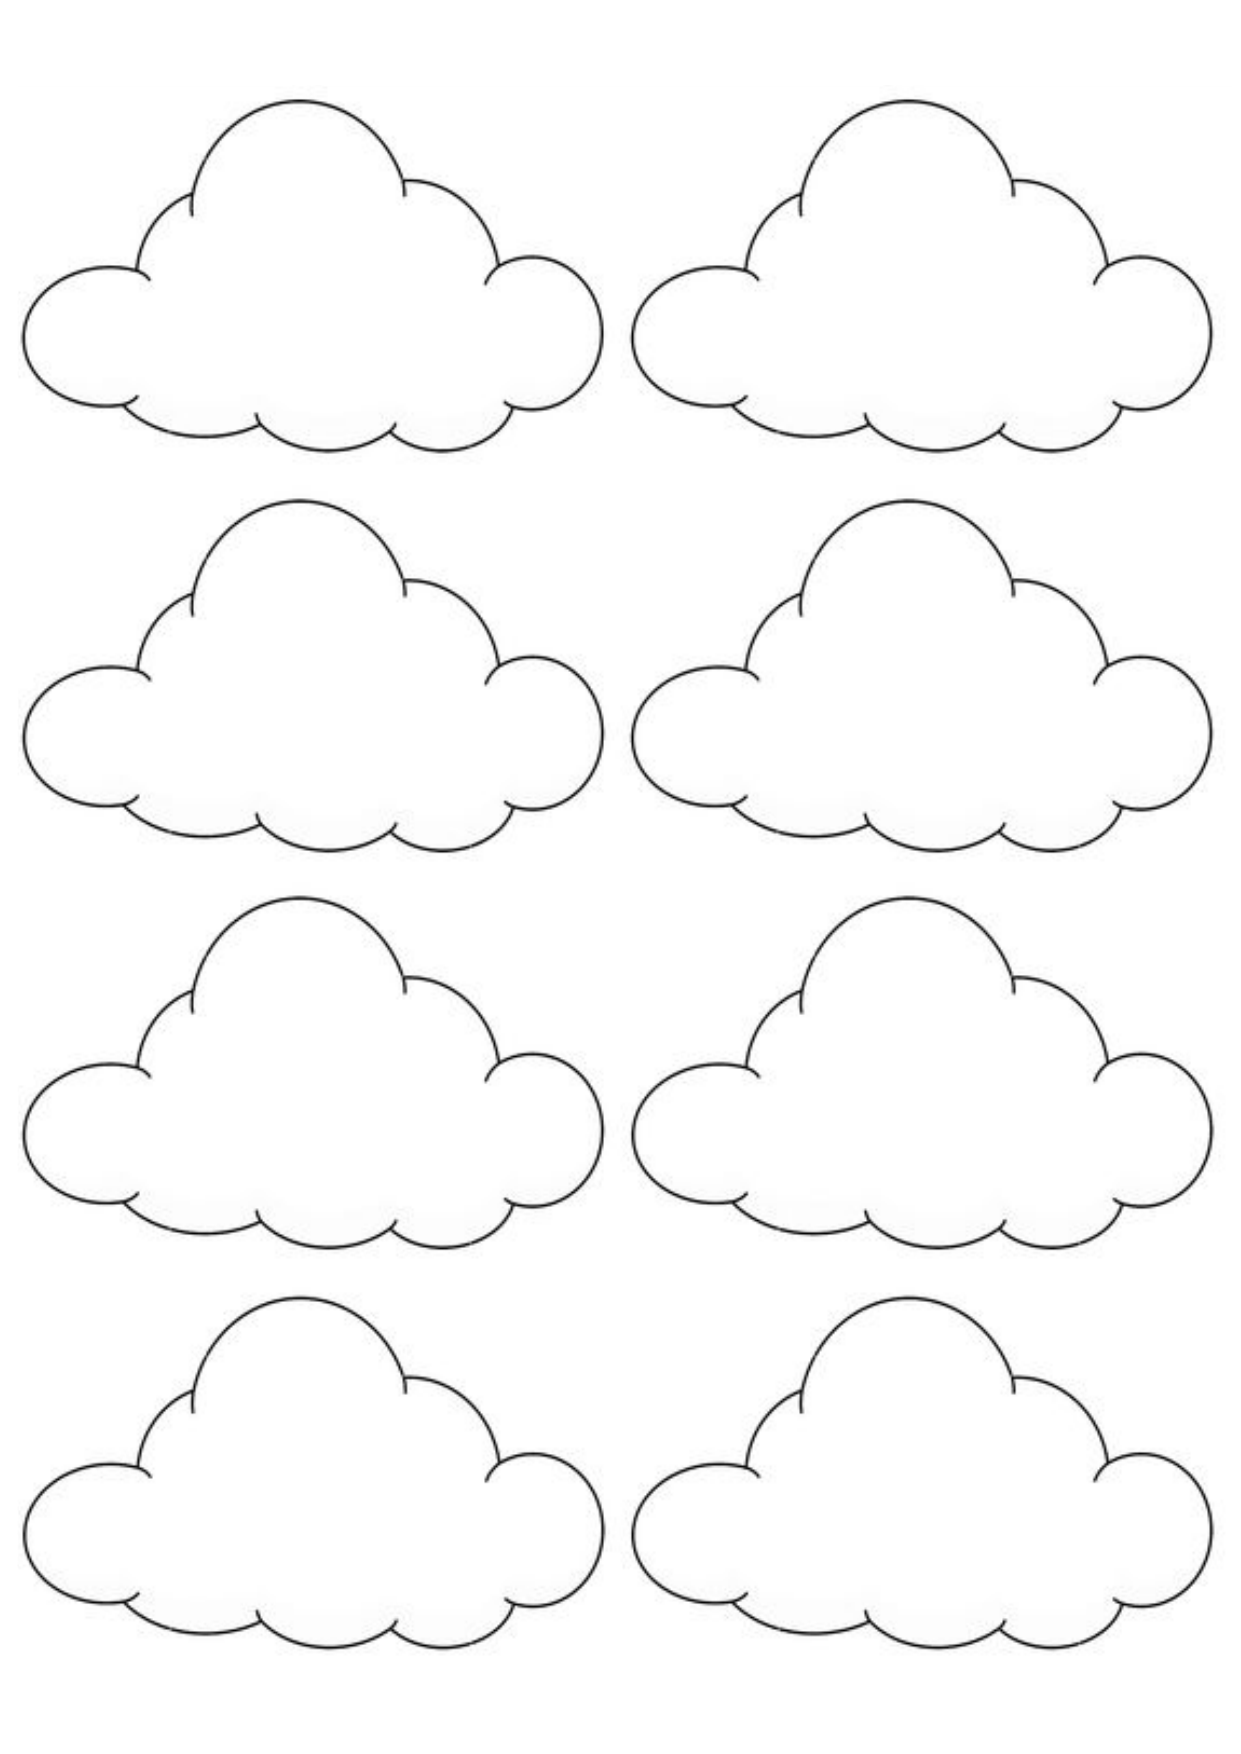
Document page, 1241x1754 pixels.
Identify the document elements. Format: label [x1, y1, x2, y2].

picture [17, 85, 1232, 1658]
